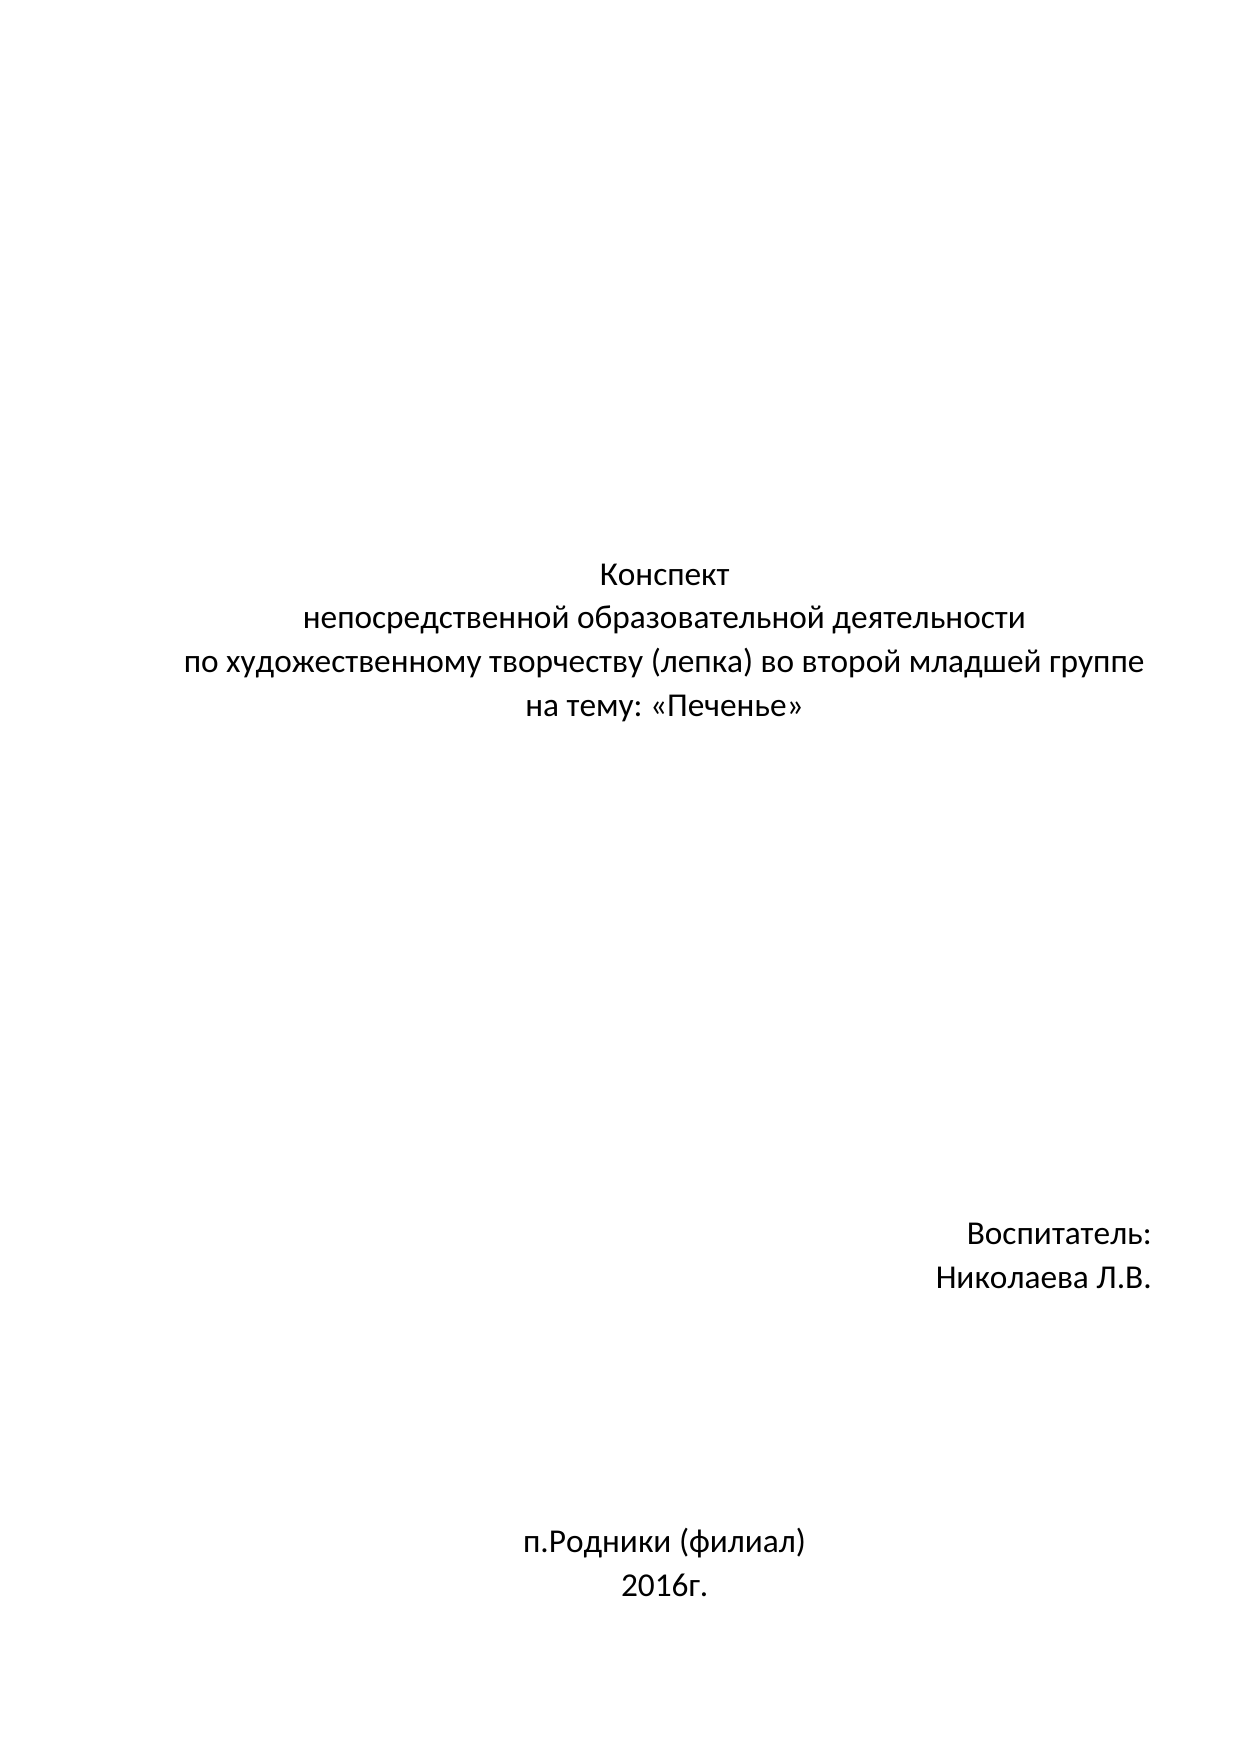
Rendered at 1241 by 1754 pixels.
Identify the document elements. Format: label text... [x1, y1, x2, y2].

text по художественному творчеству (лепка) во второй младшей группе [177, 640, 1152, 681]
text Николаева Л.В. [177, 1256, 1152, 1297]
text п.Родники (филиал) [177, 1519, 1152, 1560]
text Конспект [177, 552, 1152, 593]
text непосредственной образовательной деятельности [177, 596, 1152, 637]
text 2016г. [177, 1563, 1152, 1604]
text на тему: «Печенье» [177, 684, 1152, 725]
text Воспитатель: [177, 1212, 1152, 1253]
